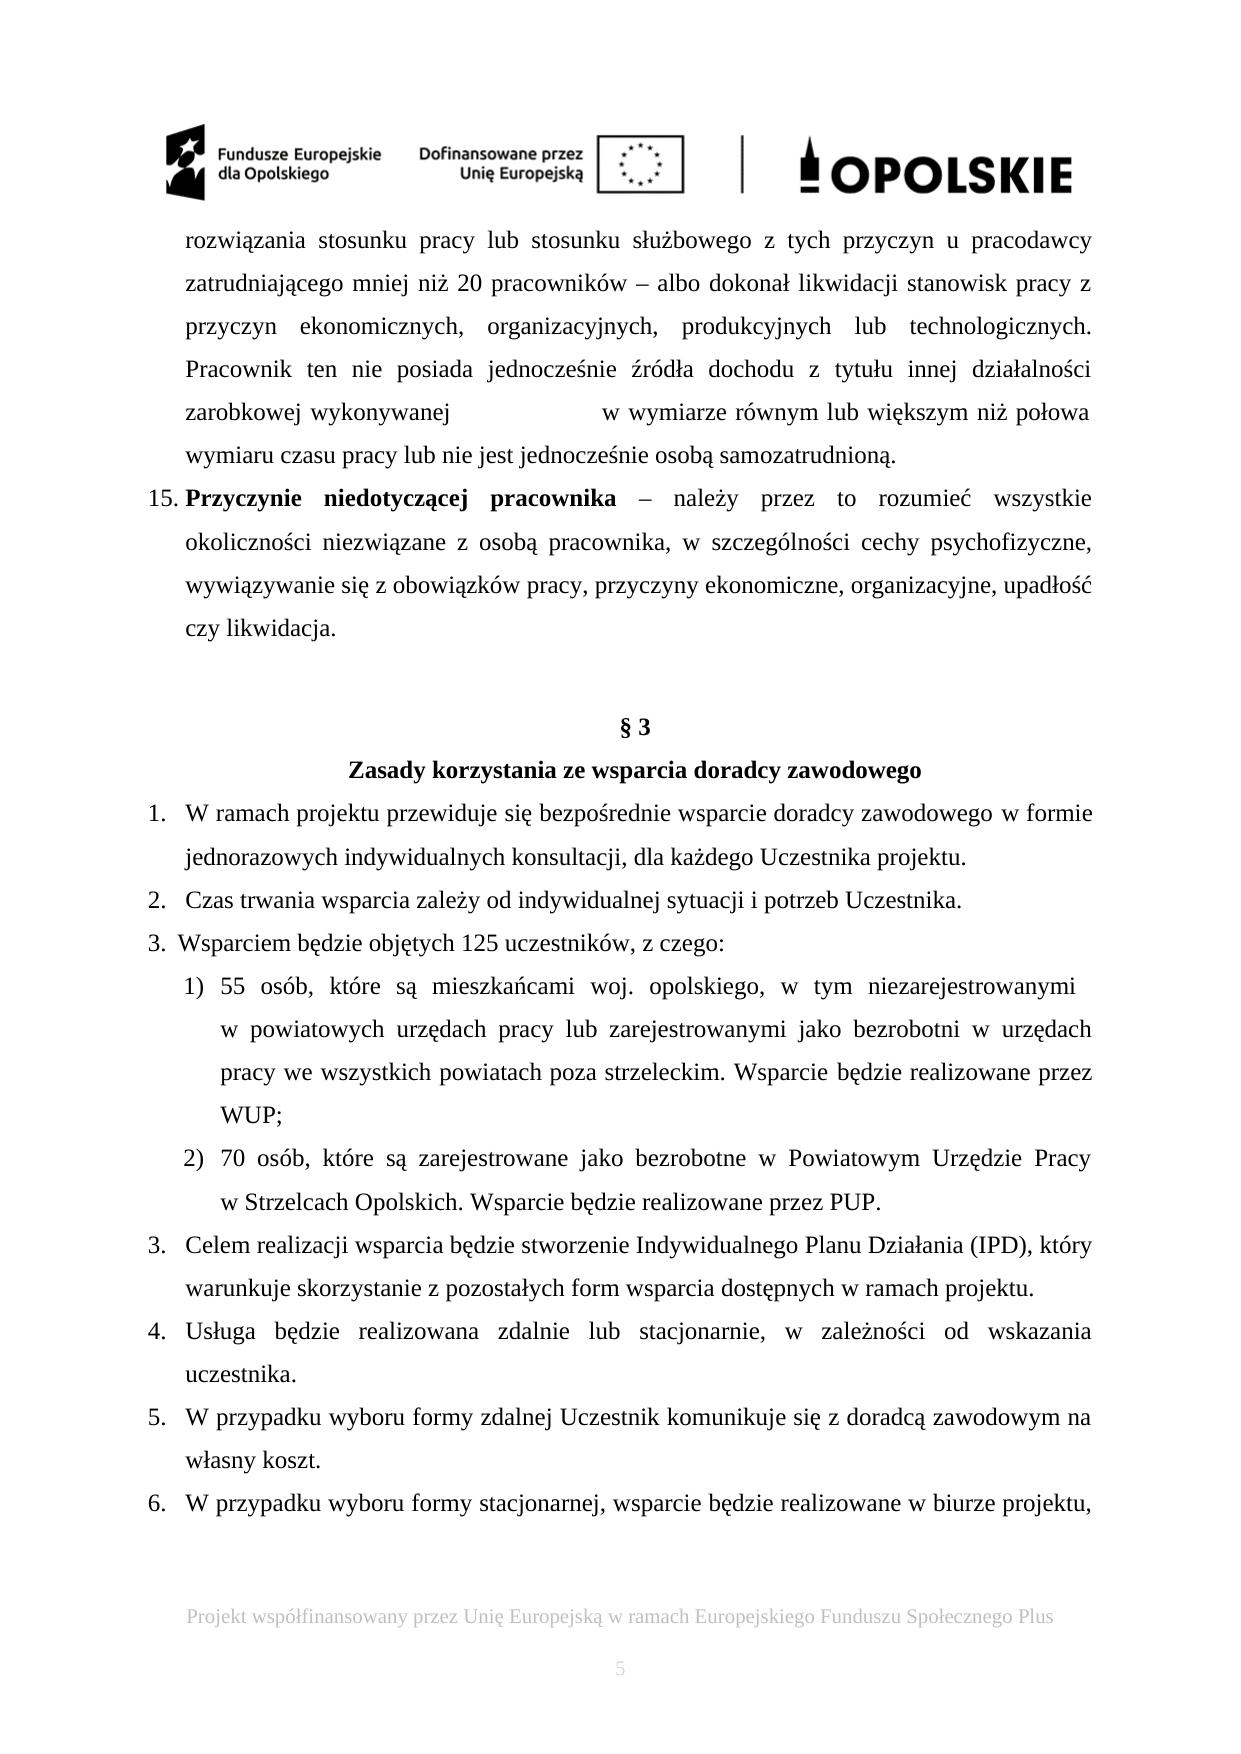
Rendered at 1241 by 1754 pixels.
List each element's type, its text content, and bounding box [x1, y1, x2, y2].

list W przypadku wyboru formy zdalnej Uczestnik komunikuje się z doradcą zawodowym na własny koszt. [148, 1402, 1093, 1474]
list 70 osób, które są zarejestrowane jako bezrobotne w Powiatowym Urzędzie Pracy w Strzelcach Opolskich. Wsparcie będzie realizowane przez PUP. [183, 1143, 1093, 1215]
list W przypadku wyboru formy stacjonarnej, wsparcie będzie realizowane w biurze projektu, tj.: [148, 1488, 1093, 1517]
list 55 osób, które są mieszkańcami woj. opolskiego, w tym niezarejestrowanymi w powiatowych urzędach pracy lub zarejestrowanymi jako bezrobotni w urzędach pracy we wszystkich powiatach poza strzeleckim. Wsparcie będzie realizowane przez WUP; [183, 971, 1093, 1129]
text Zasady korzystania ze wsparcia doradcy zawodowego [177, 755, 1093, 784]
list Usługa będzie realizowana zdalnie lub stacjonarnie, w zależności od wskazania uczestnika. [148, 1316, 1093, 1388]
text § 3 [177, 712, 1093, 741]
list Wsparciem będzie objętych 125 uczestników, z czego: [148, 928, 1093, 957]
list Celem realizacji wsparcia będzie stworzenie Indywidualnego Planu Działania (IPD), który warunkuje skorzystanie z pozostałych form wsparcia dostępnych w ramach projektu. [148, 1230, 1093, 1302]
list W ramach projektu przewiduje się bezpośrednie wsparcie doradcy zawodowego w formie jednorazowych indywidualnych konsultacji, dla każdego Uczestnika projektu. [148, 798, 1093, 870]
list Przyczynie niedotyczącej pracownika – należy przez to rozumieć wszystkie okoliczności niezwiązane z osobą pracownika, w szczególności cechy psychofizyczne, wywiązywanie się z obowiązków pracy, przyczyny ekonomiczne, organizacyjne, upadłość czy likwidacja. [148, 483, 1093, 642]
list Czas trwania wsparcia zależy od indywidualnej sytuacji i potrzeb Uczestnika. [148, 885, 1093, 913]
picture [147, 101, 1092, 225]
